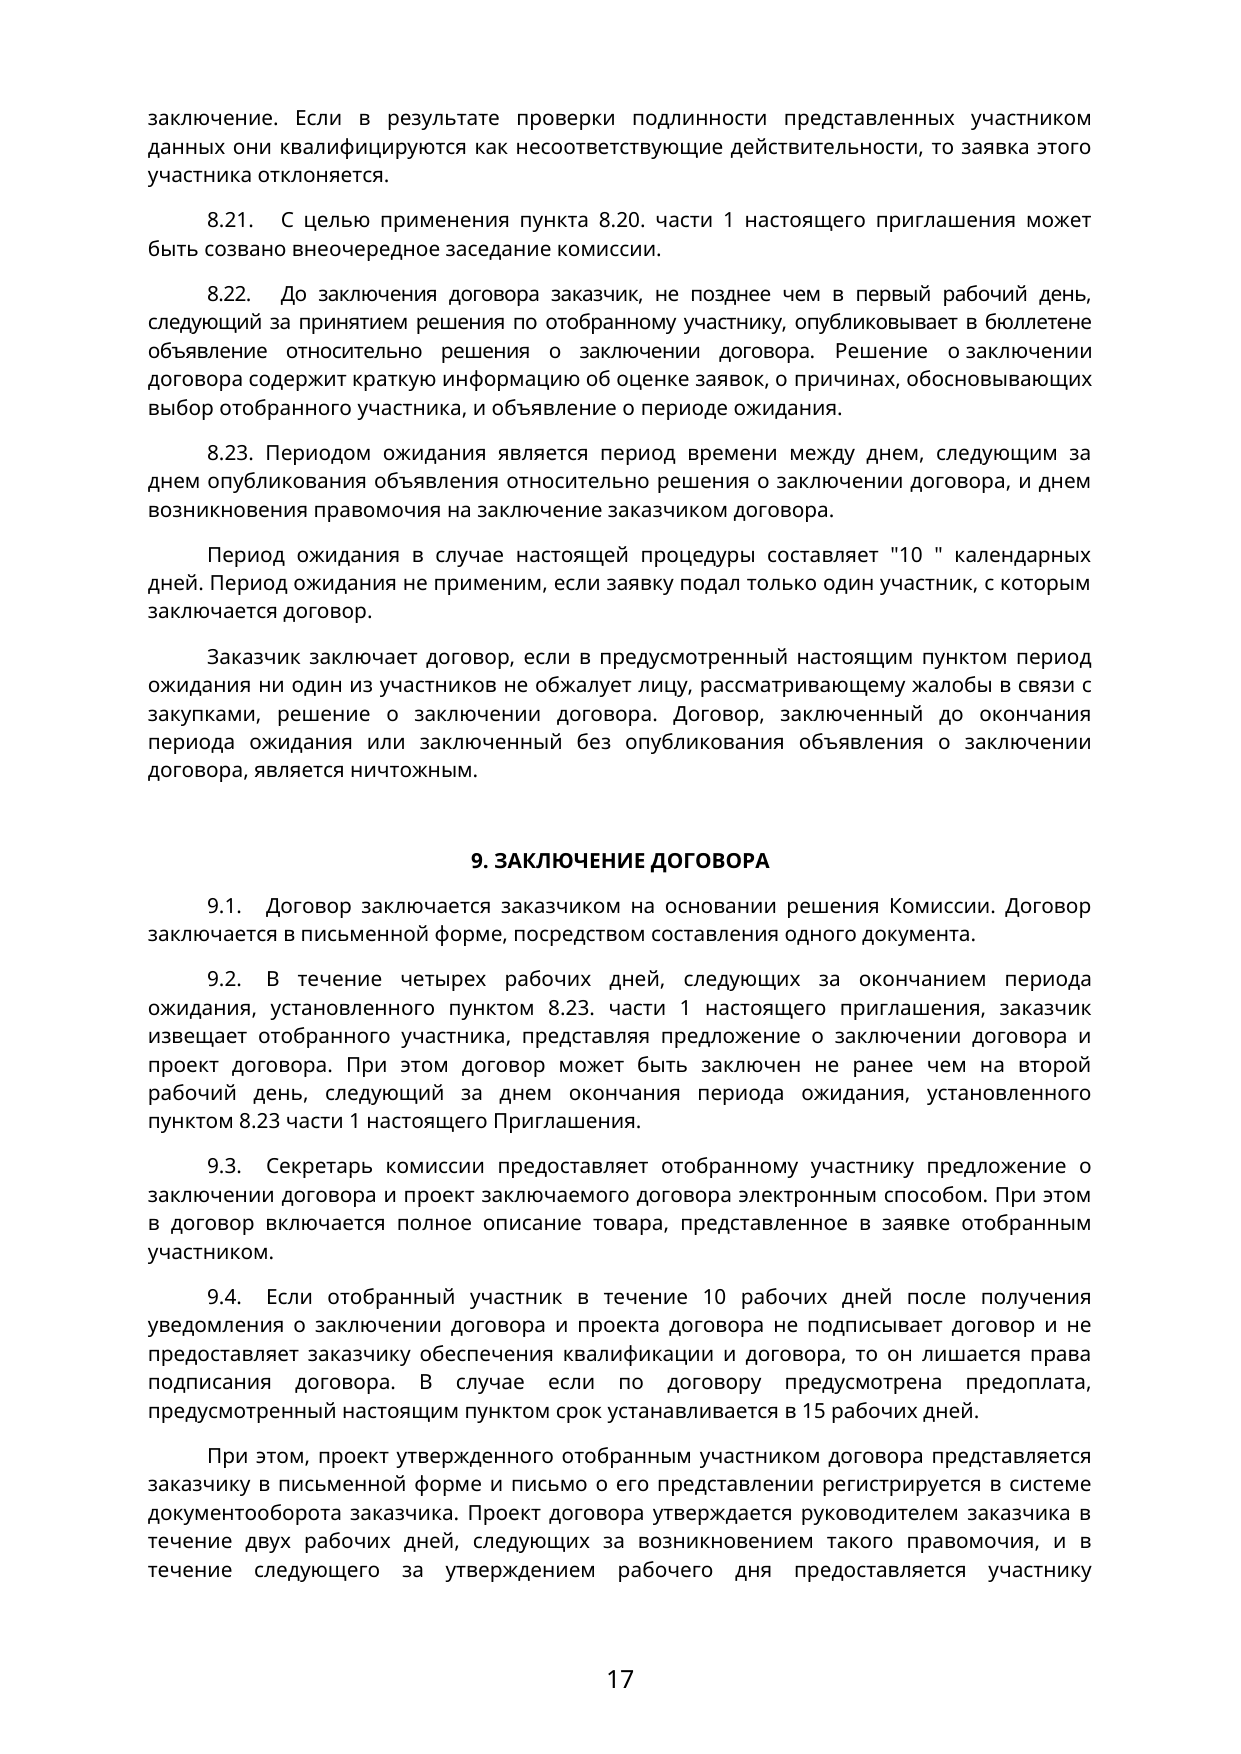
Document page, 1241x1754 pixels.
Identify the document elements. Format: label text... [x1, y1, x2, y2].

text 8.23. Периодом ожидания является период времени между днем, следующим за днем опубликования объявления относительно решения о заключении договора, и днем возникновения правомочия на заключение заказчиком договора. [148, 438, 1092, 523]
text 9. ЗАКЛЮЧЕНИЕ ДОГОВОРА [148, 846, 1092, 874]
text 8.22. До заключения договора заказчик, не позднее чем в первый рабочий день, следующий за принятием решения по отобранному участнику, опубликовывает в бюллетене объявление относительно решения о заключении договора. Решение о заключении договора содержит краткую информацию об оценке заявок, о причинах, обосновывающих выбор отобранного участника, и объявление о периоде ожидания. [148, 279, 1092, 421]
text 9.2. В течение четырех рабочих дней, следующих за окончанием периода ожидания, установленного пунктом 8.23. части 1 настоящего приглашения, заказчик извещает отобранного участника, представляя предложение о заключении договора и проект договора. При этом договор может быть заключен не ранее чем на второй рабочий день, следующий за днем окончания периода ожидания, установленного пунктом 8.23 части 1 настоящего Приглашения. [148, 964, 1092, 1135]
text 9.4. Если отобранный участник в течение 10 рабочих дней после получения уведомления о заключении договора и проекта договора не подписывает договор и не предоставляет заказчику обеспечения квалификации и договора, то он лишается права подписания договора. В случае если по договору предусмотрена предоплата, предусмотренный настоящим пунктом срок устанавливается в 15 рабочих дней. [148, 1282, 1092, 1424]
text 8.21. С целью применения пункта 8.20. части 1 настоящего приглашения может быть созвано внеочередное заседание комиссии. [148, 205, 1092, 262]
text 9.3. Секретарь комиссии предоставляет отобранному участнику предложение о заключении договора и проект заключаемого договора электронным способом. При этом в договор включается полное описание товара, представленное в заявке отобранным участником. [148, 1152, 1092, 1265]
text Период ожидания в случае настоящей процедуры составляет "10 " календарных дней. Период ожидания не применим, если заявку подал только один участник, с которым заключается договор. [148, 540, 1092, 625]
text Заказчик заключает договор, если в предусмотренный настоящим пунктом период ожидания ни один из участников не обжалует лицу, рассматривающему жалобы в связи с закупками, решение о заключении договора. Договор, заключенный до окончания периода ожидания или заключенный без опубликования объявления о заключении договора, является ничтожным. [148, 642, 1092, 784]
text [148, 1441, 1092, 1583]
text 9.1. Договор заключается заказчиком на основании решения Комиссии. Договор заключается в письменной форме, посредством составления одного документа. [148, 891, 1092, 948]
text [148, 103, 1092, 189]
